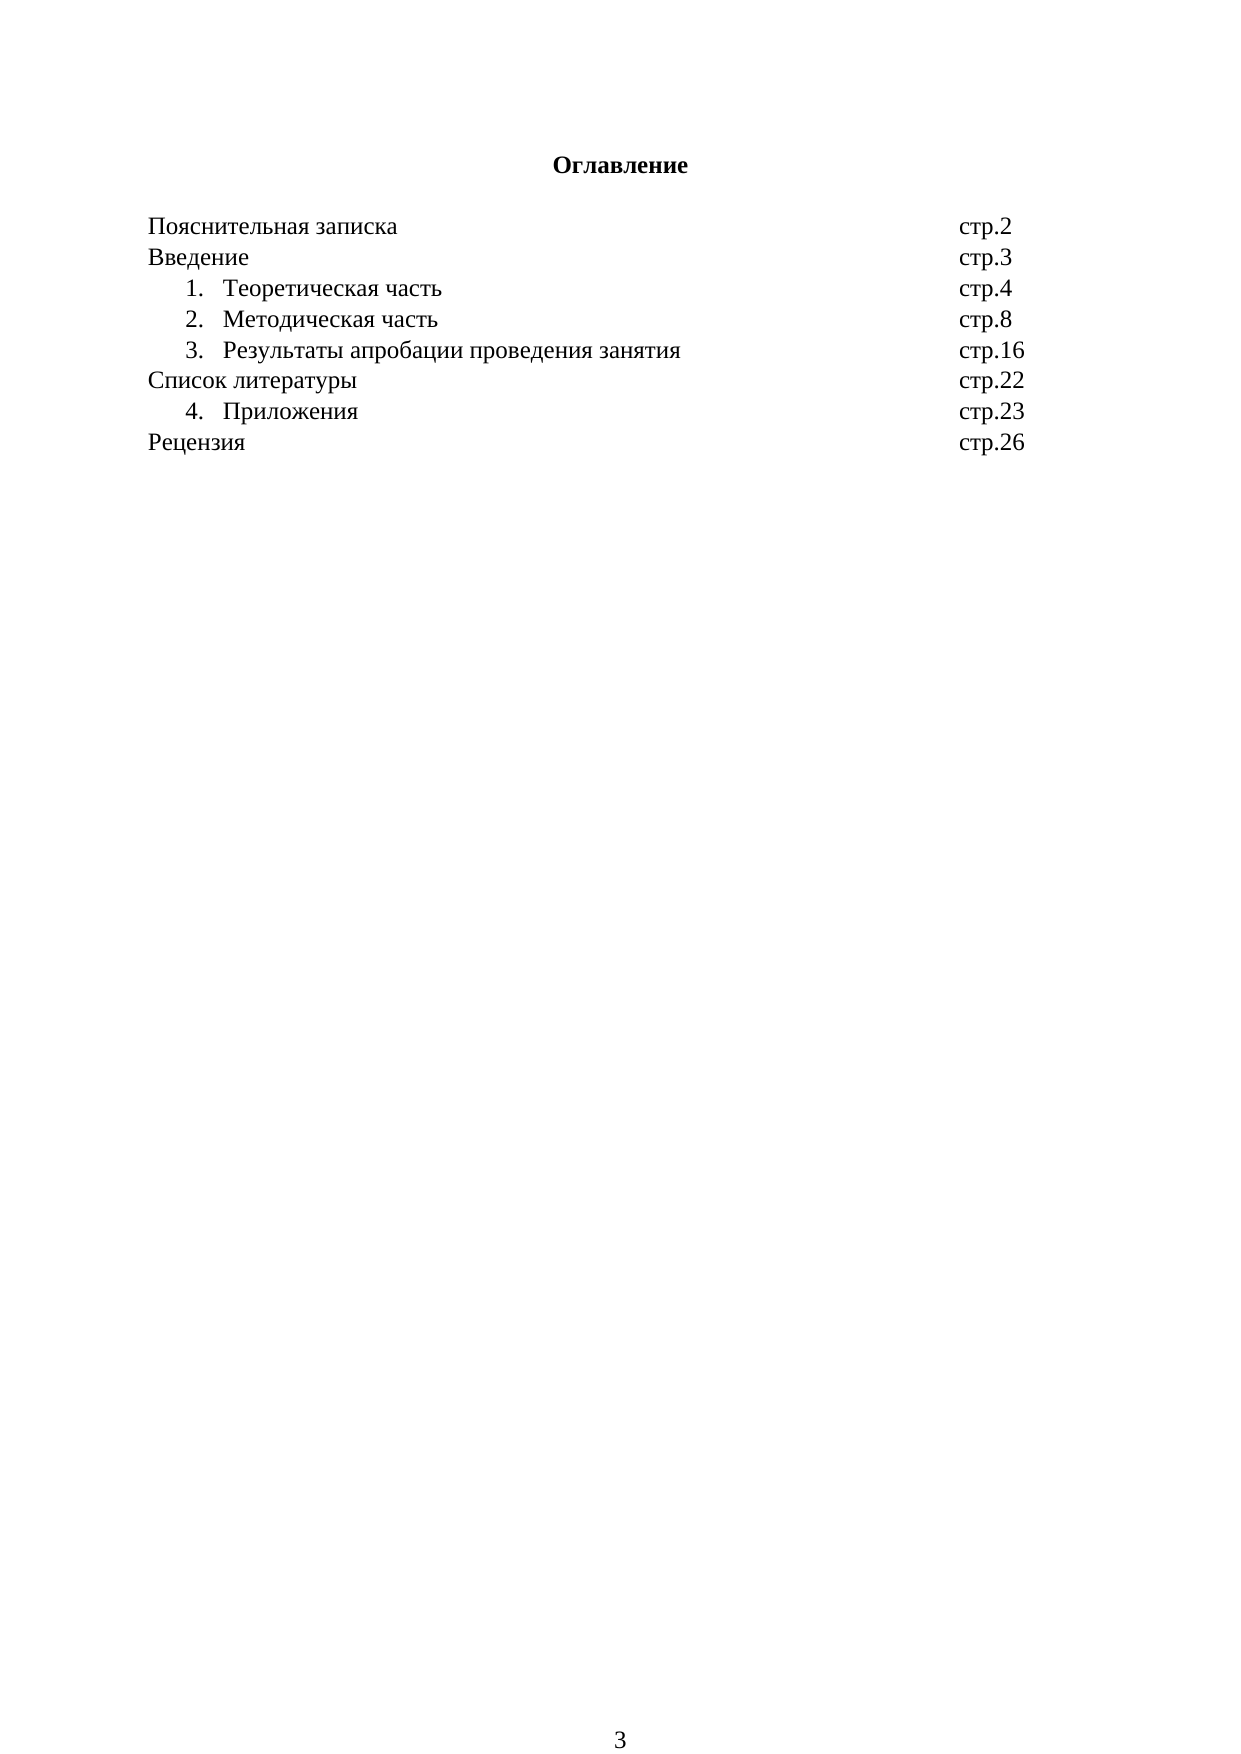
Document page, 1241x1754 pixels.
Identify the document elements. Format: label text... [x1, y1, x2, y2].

text Введение стр.3 [148, 242, 1092, 271]
list Методическая часть стр.8 [185, 304, 1092, 333]
list Теоретическая часть стр.4 [185, 273, 1092, 302]
list Приложения стр.23 [185, 396, 1092, 425]
text Оглавление [148, 150, 1092, 178]
text Рецензия стр.26 [148, 427, 1092, 456]
text Список литературы стр.22 [148, 366, 1092, 394]
list Результаты апробации проведения занятия стр.16 [185, 335, 1092, 363]
text Пояснительная записка стр.2 [148, 211, 1092, 240]
